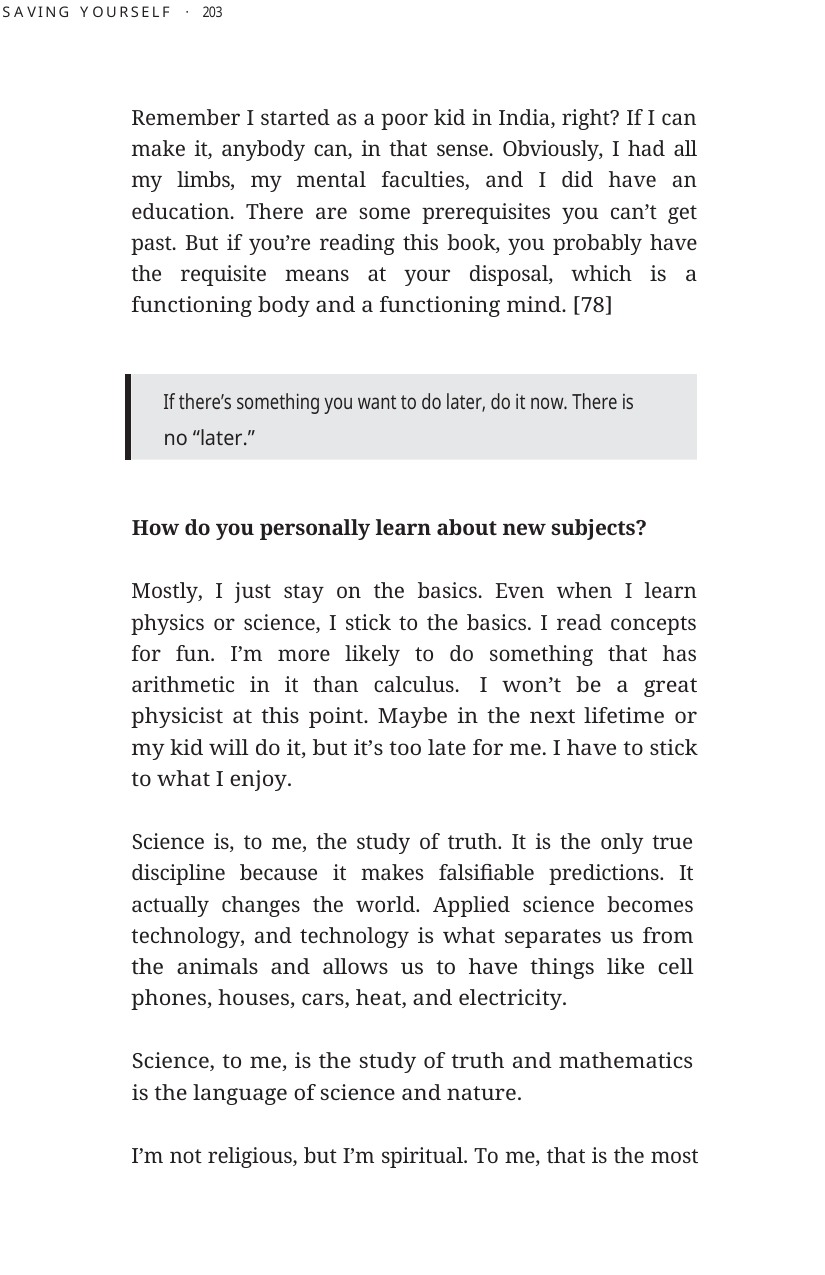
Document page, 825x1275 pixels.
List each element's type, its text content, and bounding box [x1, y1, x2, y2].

text Science, to me, is the study of truth and mathematics is the language of science and nature. [132, 1047, 693, 1106]
text Mostly, I just stay on the basics. Even when I learn physics or science, I stick to the basics. I read concepts for fun. I’m more likely to do something that has arithmetic in it than calculus. I won’t be a great physicist at this point. Maybe in the next lifetime or my kid will do it, but it’s too late for me. I have to stick to what I enjoy. [131, 577, 698, 792]
text Remember I started as a poor kid in India, right? If I can make it, anybody can, in that sense. Obviously, I had all my limbs, my mental faculties, and I did have an education. There are some prerequisites you can’t get past. But if you’re reading this book, you probably have the requisite means at your disposal, which is a functioning body and a functioning mind. [78] [131, 103, 697, 319]
subtitle How do you personally learn about new subjects? [132, 513, 712, 542]
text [130, 1141, 699, 1169]
text Science is, to me, the study of truth. It is the only true discipline because it makes falsifiable predictions. It actually changes the world. Applied science becomes technology, and technology is what separates us from the animals and allows us to have things like cell phones, houses, cars, heat, and electricity. [131, 827, 694, 1012]
